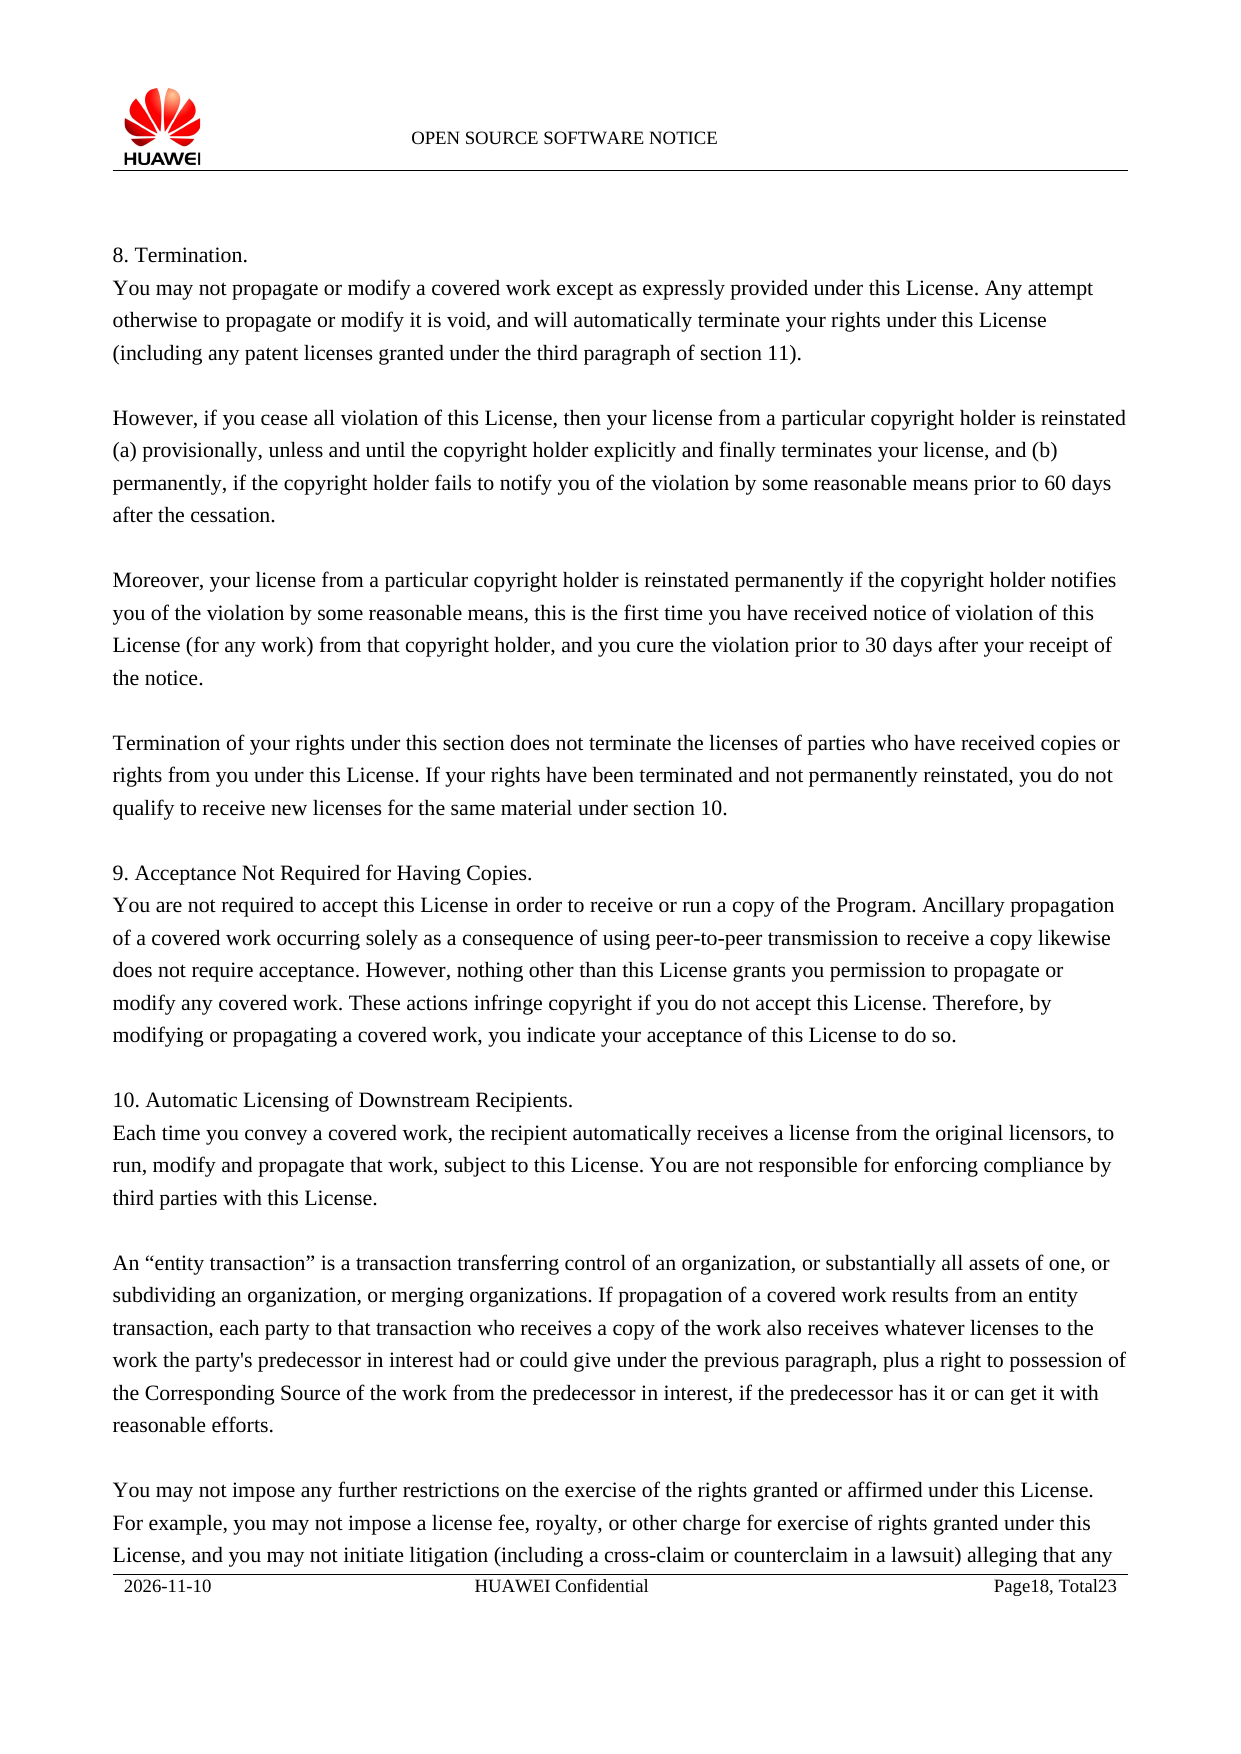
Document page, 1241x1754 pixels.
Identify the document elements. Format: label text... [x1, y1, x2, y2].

picture [124, 88, 201, 165]
